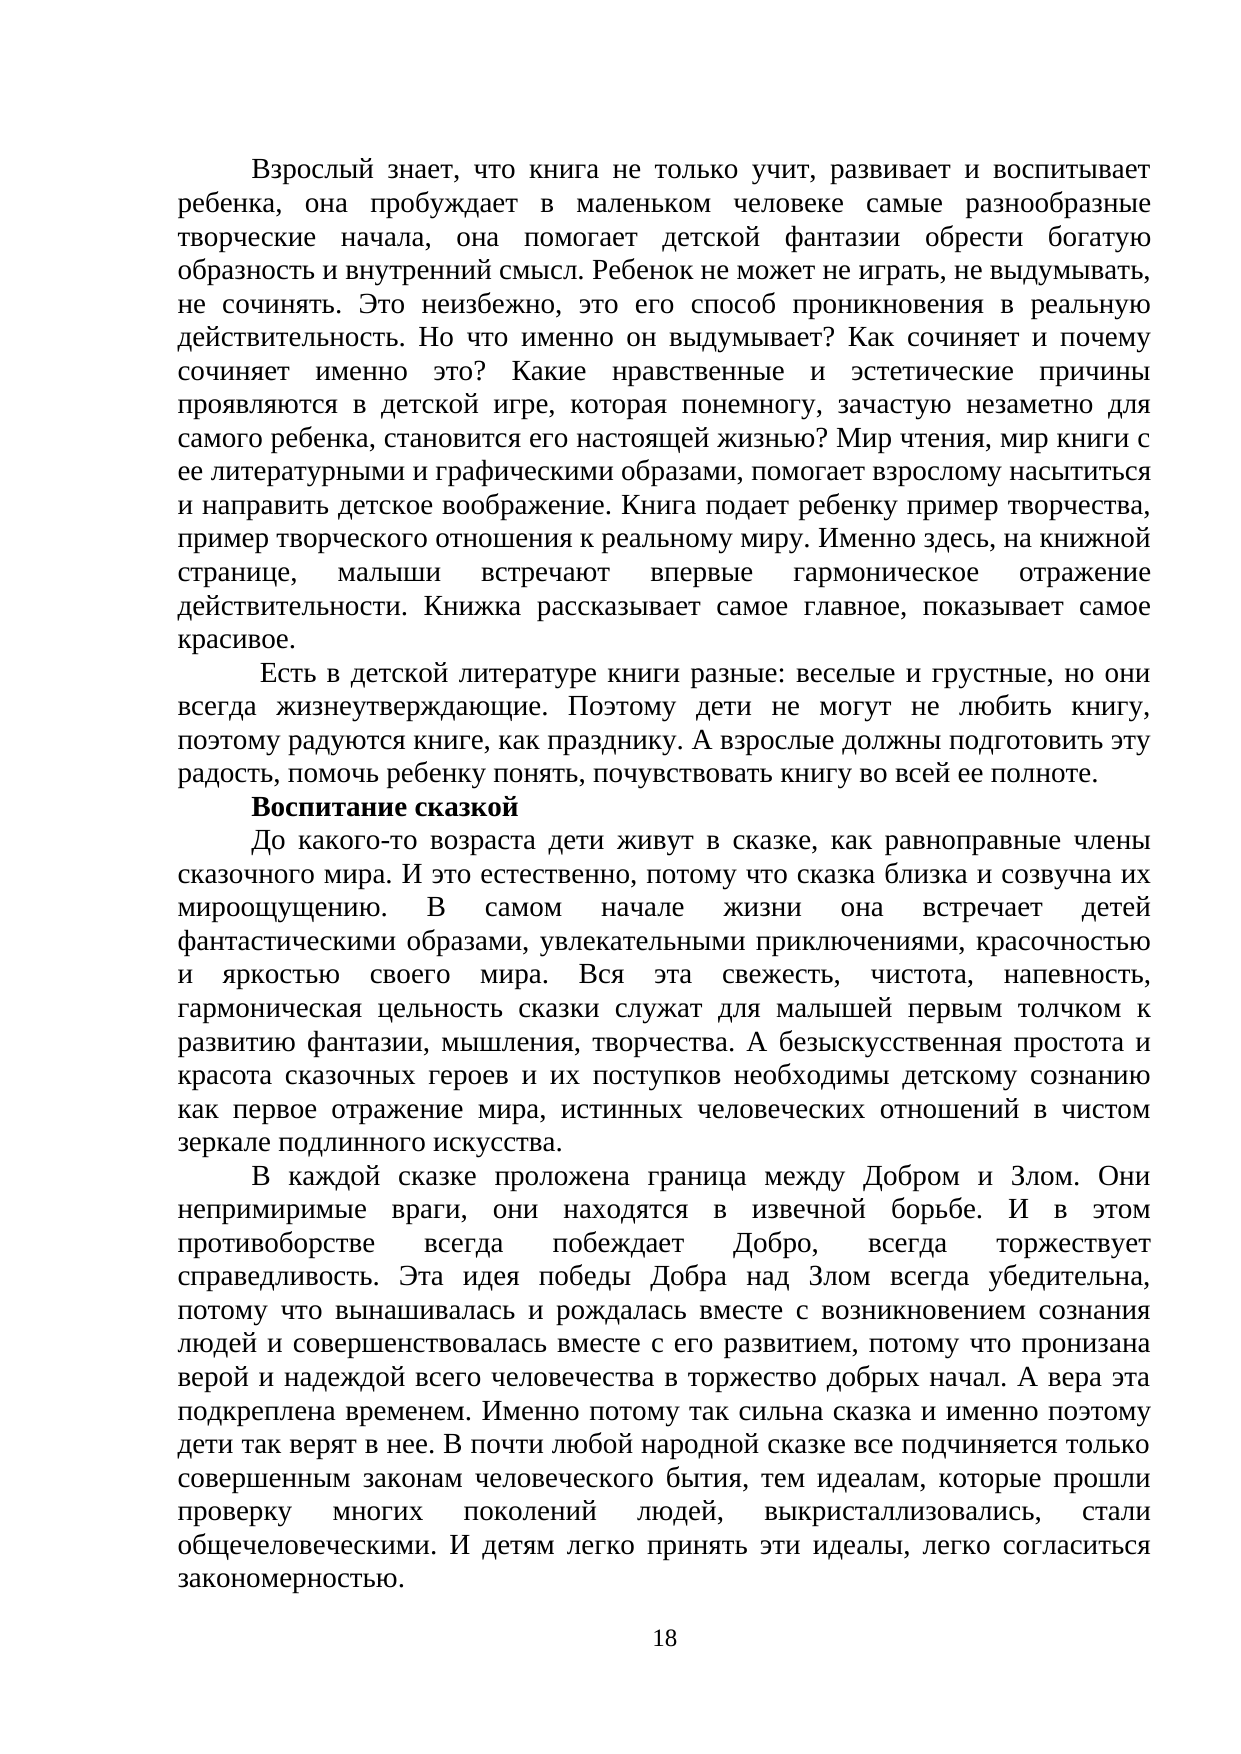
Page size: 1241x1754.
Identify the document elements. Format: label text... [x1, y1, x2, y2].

text До какого-то возраста дети живут в сказке, как равноправные члены сказочного мира. И это естественно, потому что сказка близка и созвучна их мироощущению. В самом начале жизни она встречает детей фантастическими образами, увлекательными приключениями, красочностью и яркостью своего мира. Вся эта свежесть, чистота, напевность, гармоническая цельность сказки служат для малышей первым толчком к развитию фантазии, мышления, творчества. А безыскусственная простота и красота сказочных героев и их поступков необходимы детскому сознанию как первое отражение мира, истинных человеческих отношений в чистом зеркале подлинного искусства. [177, 822, 1152, 1158]
text Взрослый знает, что книга не только учит, развивает и воспитывает ребенка, она пробуждает в маленьком человеке самые разнообразные творческие начала, она помогает детской фантазии обрести богатую образность и внутренний смысл. Ребенок не может не играть, не выдумывать, не сочинять. Это неизбежно, это его способ проникновения в реальную действительность. Но что именно он выдумывает? Как сочиняет и почему сочиняет именно это? Какие нравственные и эстетические причины проявляются в детской игре, которая понемногу, зачастую незаметно для самого ребенка, становится его настоящей жизнью? Мир чтения, мир книги с ее литературными и графическими образами, помогает взрослому насытиться и направить детское воображение. Книга подает ребенку пример творчества, пример творческого отношения к реальному миру. Именно здесь, на книжной странице, малыши встречают впервые гармоническое отражение действительности. Книжка рассказывает самое главное, показывает самое красивое. Есть в детской литературе книги разные: веселые и грустные, но они всегда жизнеутверждающие. Поэтому дети не могут не любить книгу, поэтому радуются книге, как празднику. А взрослые должны подготовить эту радость, помочь ребенку понять, почувствовать книгу во всей ее полноте. [177, 152, 1152, 789]
text Воспитание сказкой [177, 789, 1152, 822]
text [177, 1158, 1152, 1594]
